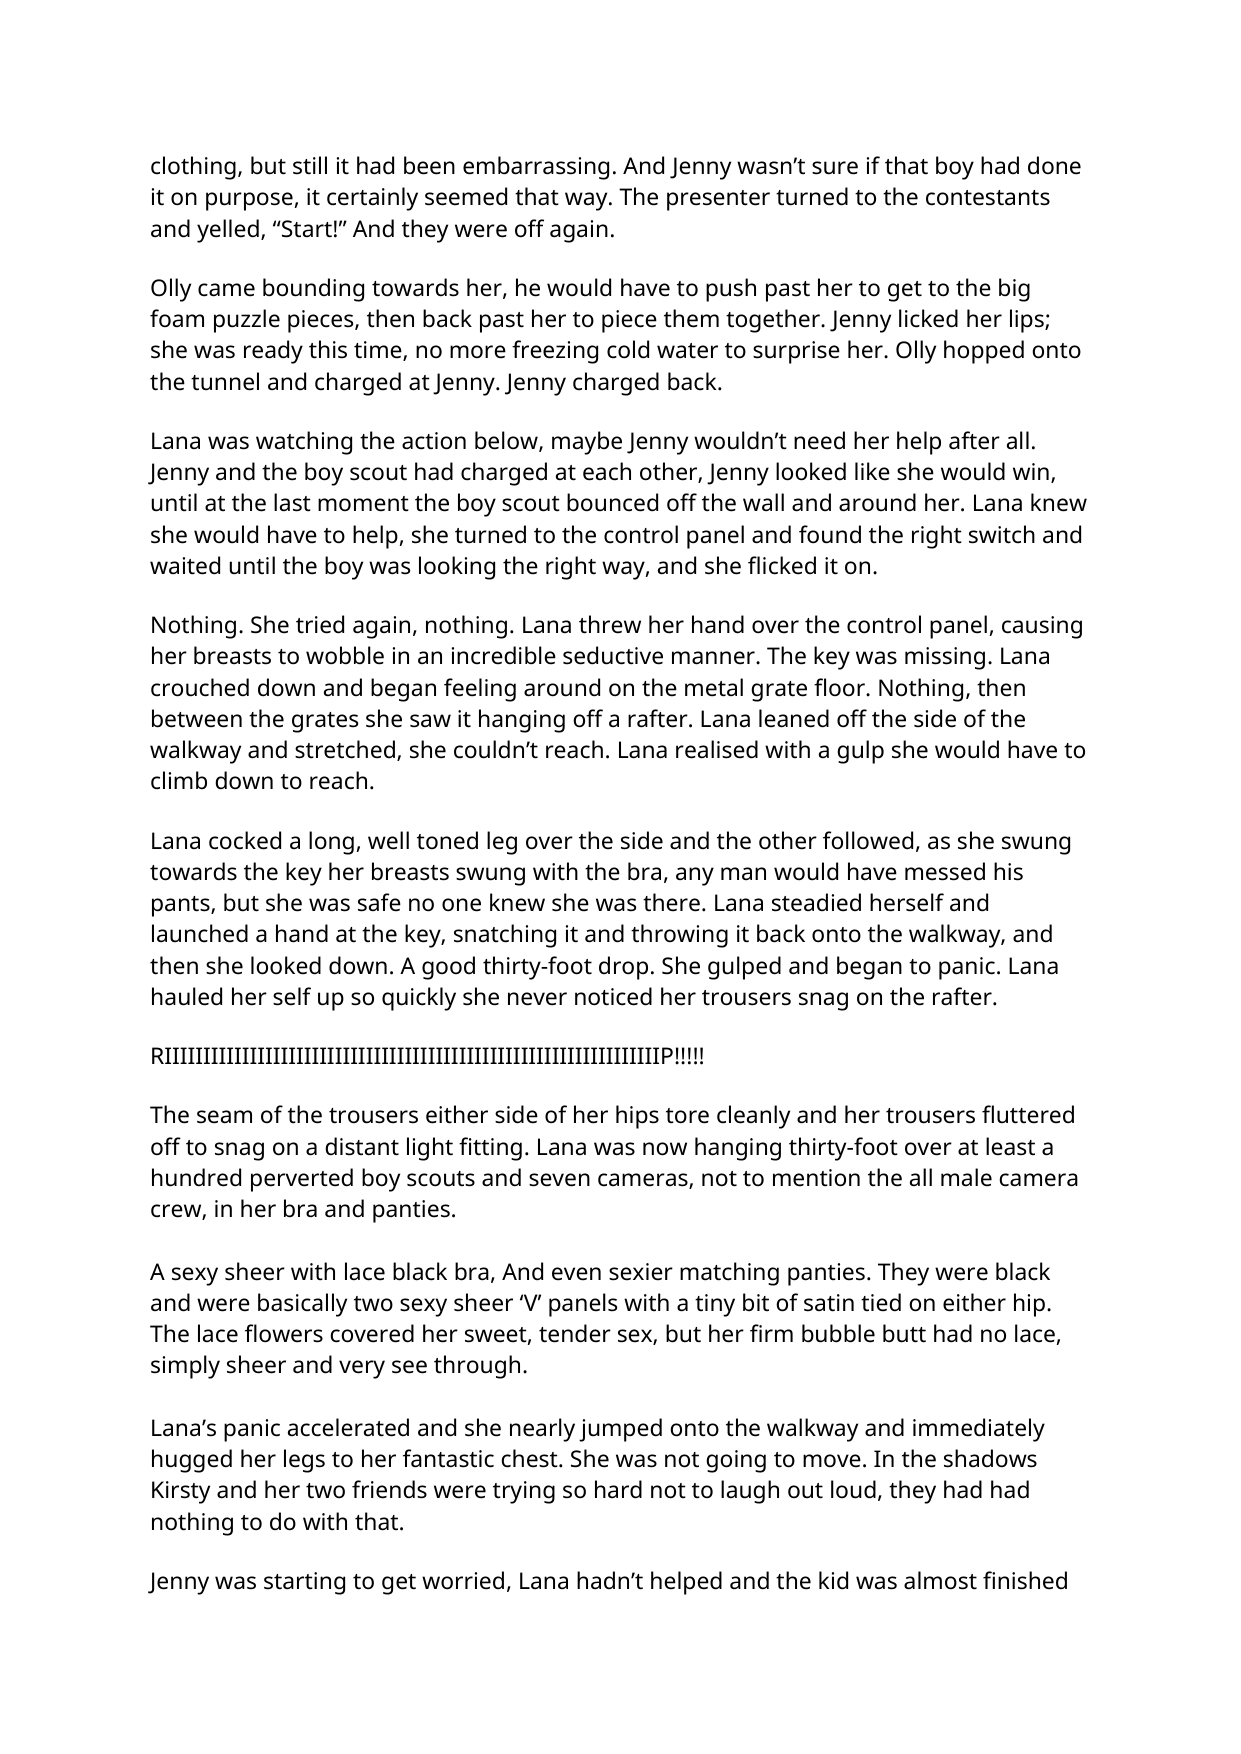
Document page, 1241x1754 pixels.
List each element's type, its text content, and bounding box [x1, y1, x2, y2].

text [150, 1565, 1090, 1596]
text Olly came bounding towards her, he would have to push past her to get to the big foam puzzle pieces, then back past her to piece them together. Jenny licked her lips; she was ready this time, no more freezing cold water to surprise her. Olly hopped onto the tunnel and charged at Jenny. Jenny charged back. [150, 272, 1090, 397]
text Nothing. She tried again, nothing. Lana threw her hand over the control panel, causing her breasts to wobble in an incredible seductive manner. The key was missing. Lana crouched down and began feeling around on the metal grate floor. Nothing, then between the grates she saw it hanging off a rafter. Lana leaned off the side of the walkway and stretched, she couldn’t reach. Lana realised with a gulp she would have to climb down to reach. [150, 609, 1090, 797]
text The seam of the trousers either side of her hips tore cleanly and her trousers fluttered off to snag on a distant light fitting. Lana was now hanging thirty-foot over at least a hundred perverted boy scouts and seven cameras, not to mention the all male camera crew, in her bra and panties. [150, 1099, 1090, 1224]
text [150, 150, 1090, 244]
text Lana cocked a long, well toned leg over the side and the other followed, as she swung towards the key her breasts swung with the bra, any man would have messed his pants, but she was safe no one knew she was there. Lana steadied herself and launched a hand at the key, snatching it and throwing it back onto the walkway, and then she looked down. A good thirty-foot drop. She gulped and began to panic. Lana hauled her self up so quickly she never noticed her trousers snag on the rafter. [150, 824, 1090, 1012]
text RIIIIIIIIIIIIIIIIIIIIIIIIIIIIIIIIIIIIIIIIIIIIIIIIIIIIIIIIIIIIIIIIP!!!!! [150, 1040, 1090, 1071]
text Lana’s panic accelerated and she nearly jumped onto the walkway and immediately hugged her legs to her fantastic chest. She was not going to move. In the shadows Kirsty and her two friends were trying so hard not to laugh out loud, they had had nothing to do with that. [150, 1412, 1090, 1537]
text Lana was watching the action below, maybe Jenny wouldn’t need her help after all. Jenny and the boy scout had charged at each other, Jenny looked like she would win, until at the last moment the boy scout bounced off the wall and around her. Lana knew she would have to help, she turned to the control panel and found the right switch and waited until the boy was looking the right way, and she flicked it on. [150, 425, 1090, 581]
text A sexy sheer with lace black bra, And even sexier matching panties. They were black and were basically two sexy sheer ‘V’ panels with a tiny bit of satin tied on either hip. The lace flowers covered her sweet, tender sex, but her firm bubble butt had no lace, simply sheer and very see through. [150, 1256, 1090, 1381]
